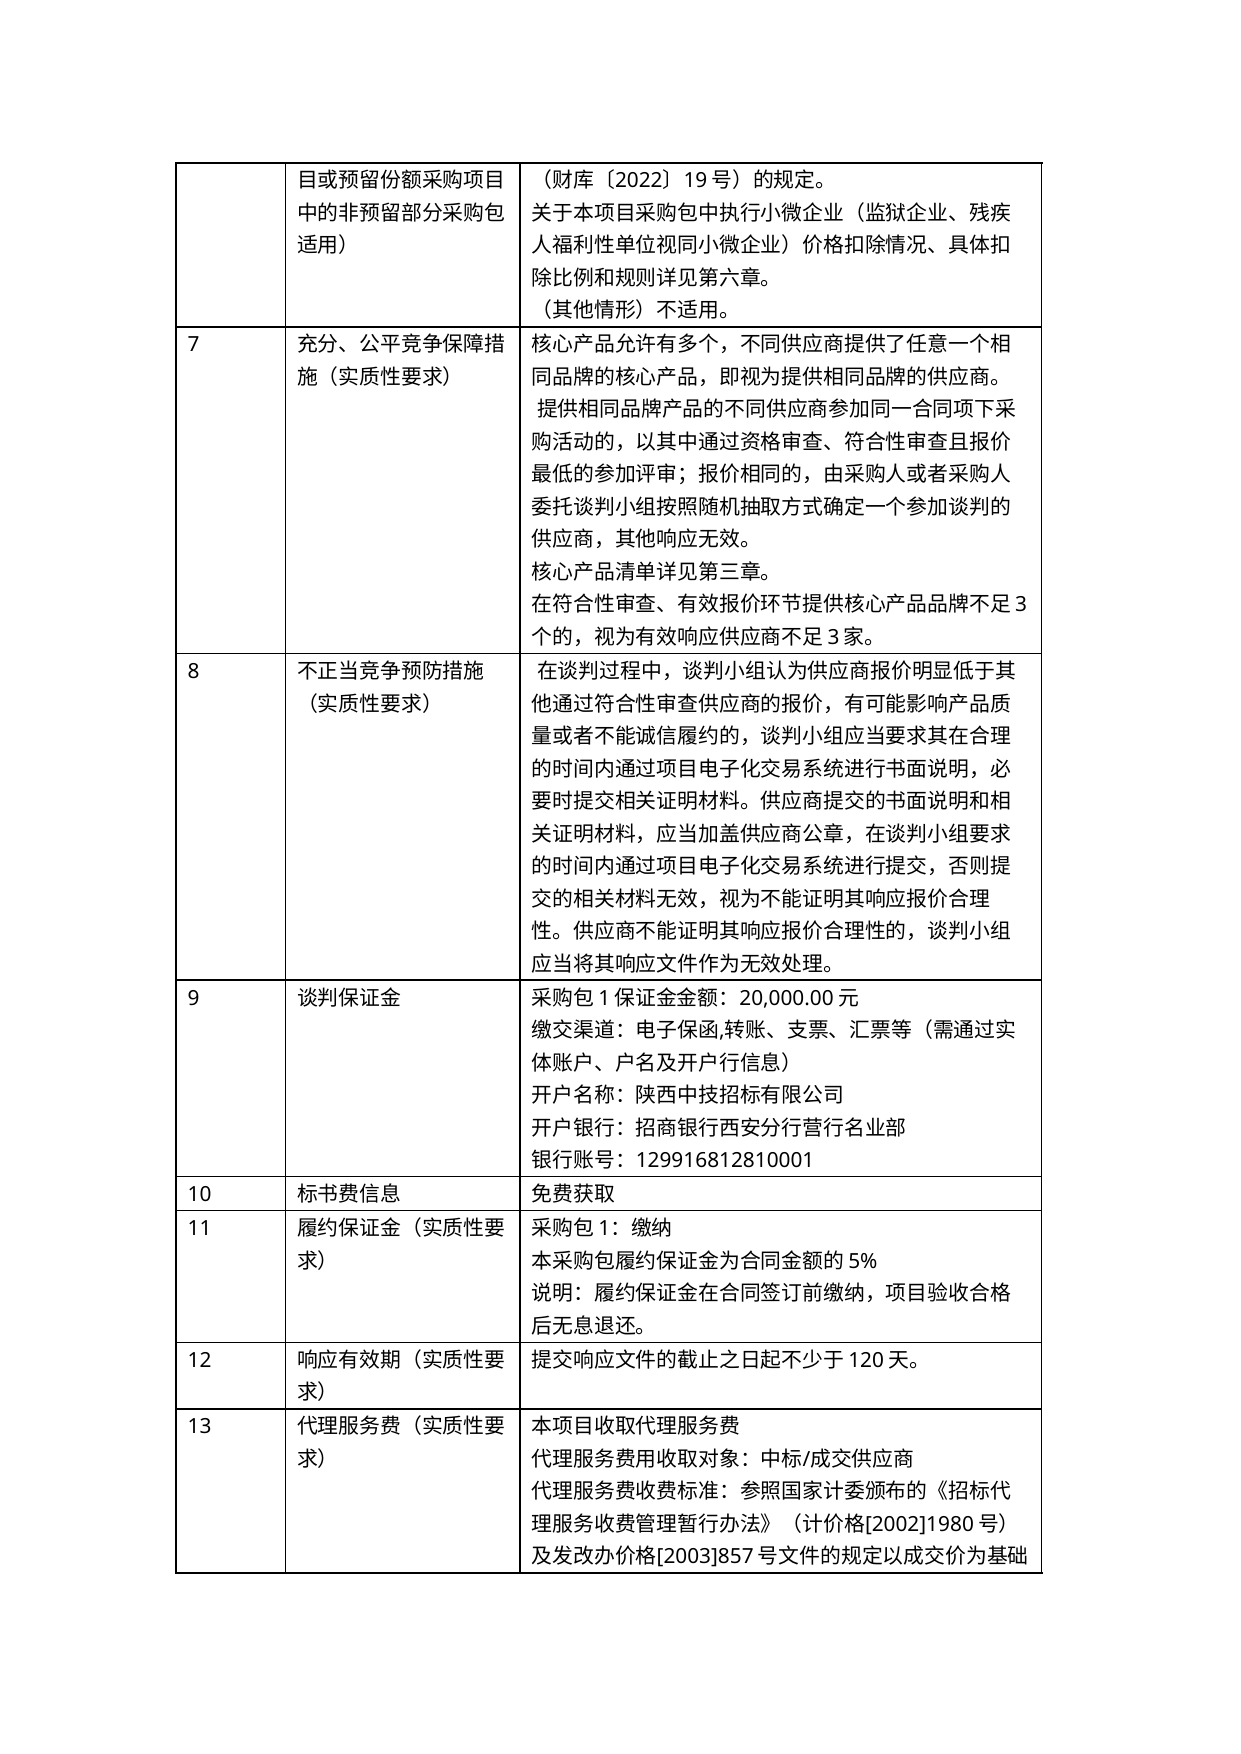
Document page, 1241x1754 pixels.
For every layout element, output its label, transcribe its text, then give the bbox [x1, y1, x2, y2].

table_cell 9 [177, 981, 285, 1176]
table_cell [521, 164, 1041, 326]
table_cell 响应有效期（实质性要求） [286, 1343, 519, 1408]
table_cell 12 [177, 1343, 285, 1408]
table_cell 核心产品允许有多个，不同供应商提供了任意一个相同品牌的核心产品，即视为提供相同品牌的供应商。 提供相同品牌产品的不同供应商参加同一合同项下采购活动的，以其中通过资格审查、符合性审查且报价最低的参加评审；报价相同的，由采购人或者采购人委托谈判小组按照随机抽取方式确定一个参加谈判的供应商，其他响应无效。 核心产品清单详见第三章。 在符合性审查、有效报价环节提供核心产品品牌不足3个的，视为有效响应供应商不足3家。 [521, 328, 1041, 653]
table_cell 充分、公平竞争保障措施（实质性要求） [286, 328, 519, 653]
table_cell 谈判保证金 [286, 981, 519, 1176]
table_cell 标书费信息 [286, 1177, 519, 1210]
table_cell 11 [177, 1211, 285, 1341]
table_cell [521, 1410, 1041, 1572]
table_cell 履约保证金（实质性要求） [286, 1211, 519, 1341]
table_cell 7 [177, 328, 285, 653]
table_cell 不正当竞争预防措施（实质性要求） [286, 654, 519, 979]
table_cell 6 [177, 164, 285, 326]
table_cell 8 [177, 654, 285, 979]
table_cell 采购包1：缴纳 本采购包履约保证金为合同金额的5% 说明：履约保证金在合同签订前缴纳，项目验收合格后无息退还。 [521, 1211, 1041, 1341]
table_cell 10 [177, 1177, 285, 1210]
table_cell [286, 164, 519, 326]
table_cell 提交响应文件的截止之日起不少于120天。 [521, 1343, 1041, 1408]
table_cell 采购包1保证金金额：20,000.00元 缴交渠道：电子保函,转账、支票、汇票等（需通过实体账户、户名及开户行信息） 开户名称：陕西中技招标有限公司 开户银行：招商银行西安分行营行名业部 银行账号：129916812810001 [521, 981, 1041, 1176]
table_cell 代理服务费（实质性要求） [286, 1410, 519, 1572]
table_cell 13 [177, 1410, 285, 1572]
table_cell 免费获取 [521, 1177, 1041, 1210]
table_cell 在谈判过程中，谈判小组认为供应商报价明显低于其他通过符合性审查供应商的报价，有可能影响产品质量或者不能诚信履约的，谈判小组应当要求其在合理的时间内通过项目电子化交易系统进行书面说明，必要时提交相关证明材料。供应商提交的书面说明和相关证明材料，应当加盖供应商公章，在谈判小组要求的时间内通过项目电子化交易系统进行提交，否则提交的相关材料无效，视为不能证明其响应报价合理性。供应商不能证明其响应报价合理性的，谈判小组应当将其响应文件作为无效处理。 [521, 654, 1041, 979]
